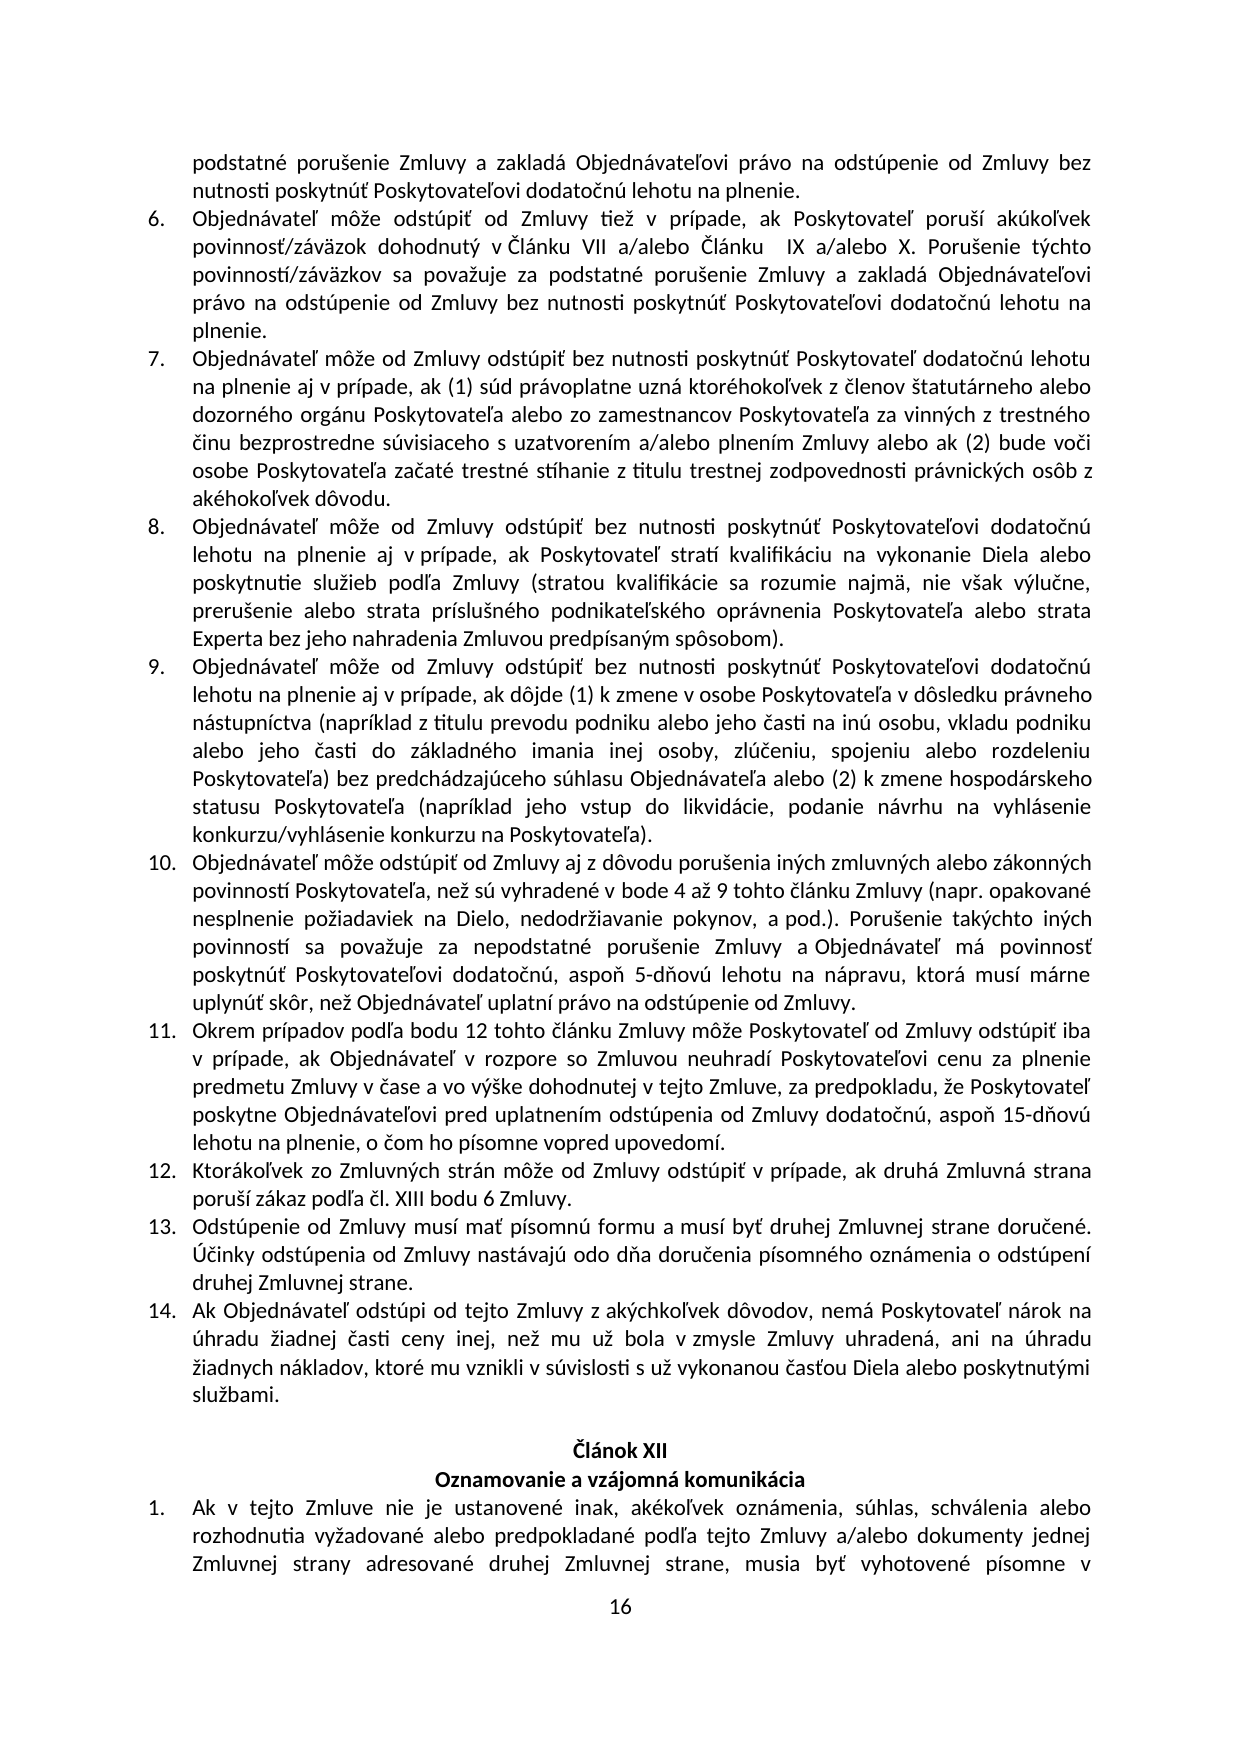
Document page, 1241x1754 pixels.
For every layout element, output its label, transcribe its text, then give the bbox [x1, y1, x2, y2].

list Odstúpenie od Zmluvy musí mať písomnú formu a musí byť druhej Zmluvnej strane doručené. Účinky odstúpenia od Zmluvy nastávajú odo dňa doručenia písomného oznámenia o odstúpení druhej Zmluvnej strane. [148, 1212, 1092, 1297]
list Okrem prípadov podľa bodu 12 tohto článku Zmluvy môže Poskytovateľ od Zmluvy odstúpiť iba v prípade, ak Objednávateľ v rozpore so Zmluvou neuhradí Poskytovateľovi cenu za plnenie predmetu Zmluvy v čase a vo výške dohodnutej v tejto Zmluve, za predpokladu, že Poskytovateľ poskytne Objednávateľovi pred uplatnením odstúpenia od Zmluvy dodatočnú, aspoň 15-dňovú lehotu na plnenie, o čom ho písomne vopred upovedomí. [148, 1016, 1092, 1156]
text Článok XII [148, 1437, 1092, 1465]
list Objednávateľ môže od Zmluvy odstúpiť bez nutnosti poskytnúť Poskytovateľ dodatočnú lehotu na plnenie aj v prípade, ak (1) súd právoplatne uzná ktoréhokoľvek z členov štatutárneho alebo dozorného orgánu Poskytovateľa alebo zo zamestnancov Poskytovateľa za vinných z trestného činu bezprostredne súvisiaceho s uzatvorením a/alebo plnením Zmluvy alebo ak (2) bude voči osobe Poskytovateľa začaté trestné stíhanie z titulu trestnej zodpovednosti právnických osôb z akéhokoľvek dôvodu. [148, 344, 1092, 512]
list Objednávateľ môže od Zmluvy odstúpiť bez nutnosti poskytnúť Poskytovateľovi dodatočnú lehotu na plnenie aj v prípade, ak dôjde (1) k zmene v osobe Poskytovateľa v dôsledku právneho nástupníctva (napríklad z titulu prevodu podniku alebo jeho časti na inú osobu, vkladu podniku alebo jeho časti do základného imania inej osoby, zlúčeniu, spojeniu alebo rozdeleniu Poskytovateľa) bez predchádzajúceho súhlasu Objednávateľa alebo (2) k zmene hospodárskeho statusu Poskytovateľa (napríklad jeho vstup do likvidácie, podanie návrhu na vyhlásenie konkurzu/vyhlásenie konkurzu na Poskytovateľa). [148, 652, 1092, 848]
list Ktorákoľvek zo Zmluvných strán môže od Zmluvy odstúpiť v prípade, ak druhá Zmluvná strana poruší zákaz podľa čl. XIII bodu 6 Zmluvy. [148, 1156, 1092, 1212]
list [148, 1493, 1092, 1577]
list Objednávateľ môže od Zmluvy odstúpiť bez nutnosti poskytnúť Poskytovateľovi dodatočnú lehotu na plnenie aj v prípade, ak Poskytovateľ stratí kvalifikáciu na vykonanie Diela alebo poskytnutie služieb podľa Zmluvy (stratou kvalifikácie sa rozumie najmä, nie však výlučne, prerušenie alebo strata príslušného podnikateľského oprávnenia Poskytovateľa alebo strata Experta bez jeho nahradenia Zmluvou predpísaným spôsobom). [148, 512, 1092, 652]
list Ak Objednávateľ odstúpi od tejto Zmluvy z akýchkoľvek dôvodov, nemá Poskytovateľ nárok na úhradu žiadnej časti ceny inej, než mu už bola v zmysle Zmluvy uhradená, ani na úhradu žiadnych nákladov, ktoré mu vznikli v súvislosti s už vykonanou časťou Diela alebo poskytnutými službami. [148, 1297, 1092, 1409]
list Objednávateľ môže odstúpiť od Zmluvy aj z dôvodu porušenia iných zmluvných alebo zákonných povinností Poskytovateľa, než sú vyhradené v bode 4 až 9 tohto článku Zmluvy (napr. opakované nesplnenie požiadaviek na Dielo, nedodržiavanie pokynov, a pod.). Porušenie takýchto iných povinností sa považuje za nepodstatné porušenie Zmluvy a Objednávateľ má povinnosť poskytnúť Poskytovateľovi dodatočnú, aspoň 5-dňovú lehotu na nápravu, ktorá musí márne uplynúť skôr, než Objednávateľ uplatní právo na odstúpenie od Zmluvy. [148, 848, 1092, 1016]
list Objednávateľ môže odstúpiť od Zmluvy tiež v prípade, ak Poskytovateľ poruší akúkoľvek povinnosť/záväzok dohodnutý v Článku VII a/alebo Článku IX a/alebo X. Porušenie týchto povinností/záväzkov sa považuje za podstatné porušenie Zmluvy a zakladá Objednávateľovi právo na odstúpenie od Zmluvy bez nutnosti poskytnúť Poskytovateľovi dodatočnú lehotu na plnenie. [148, 204, 1092, 344]
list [148, 148, 1092, 204]
text Oznamovanie a vzájomná komunikácia [148, 1465, 1092, 1493]
